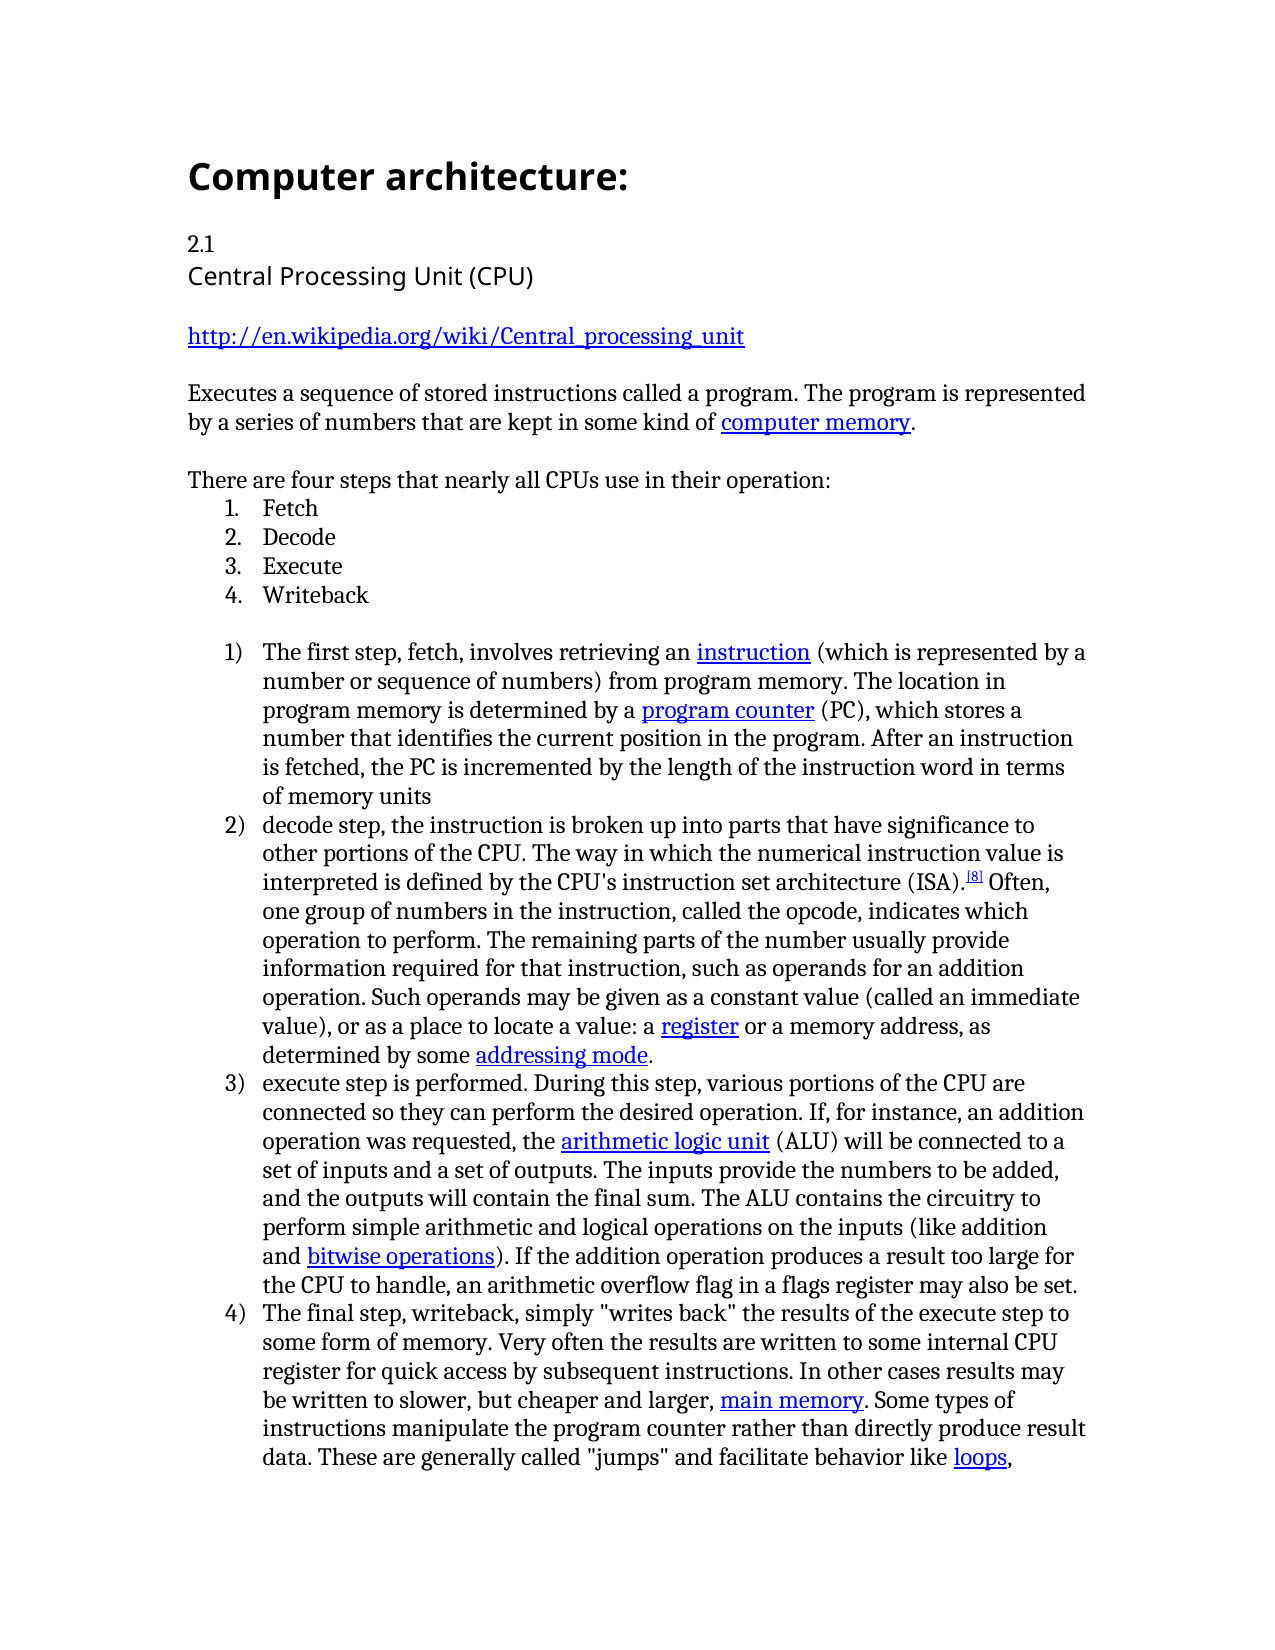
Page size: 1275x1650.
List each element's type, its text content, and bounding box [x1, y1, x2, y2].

list Writeback [225, 581, 1087, 609]
text http://en.wikipedia.org/wiki/Central_processing_unit [187, 322, 1087, 351]
list The first step, fetch, involves retrieving an instruction (which is represented by a number or sequence of numbers) from program memory. The location in program memory is determined by a program counter (PC), which stores a number that identifies the current position in the program. After an instruction is fetched, the PC is incremented by the length of the instruction word in terms of memory units [225, 638, 1087, 811]
text 2.1 [187, 230, 1087, 259]
text Computer architecture: [187, 150, 1087, 201]
text Central Processing Unit (CPU) [187, 259, 1087, 293]
list Fetch [225, 494, 1087, 523]
text Executes a sequence of stored instructions called a program. The program is represented by a series of numbers that are kept in some kind of computer memory. [187, 379, 1087, 437]
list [225, 1299, 1087, 1472]
list Execute [225, 552, 1087, 581]
list Decode [225, 523, 1087, 552]
list execute step is performed. During this step, various portions of the CPU are connected so they can perform the desired operation. If, for instance, an addition operation was requested, the arithmetic logic unit (ALU) will be connected to a set of inputs and a set of outputs. The inputs provide the numbers to be added, and the outputs will contain the final sum. The ALU contains the circuitry to perform simple arithmetic and logical operations on the inputs (like addition and bitwise operations). If the addition operation produces a result too large for the CPU to handle, an arithmetic overflow flag in a flags register may also be set. [225, 1069, 1087, 1299]
list decode step, the instruction is broken up into parts that have significance to other portions of the CPU. The way in which the numerical instruction value is interpreted is defined by the CPU's instruction set architecture (ISA).[8] Often, one group of numbers in the instruction, called the opcode, indicates which operation to perform. The remaining parts of the number usually provide information required for that instruction, such as operands for an addition operation. Such operands may be given as a constant value (called an immediate value), or as a place to locate a value: a register or a memory address, as determined by some addressing mode. [225, 811, 1087, 1069]
text There are four steps that nearly all CPUs use in their operation: [187, 466, 1087, 494]
